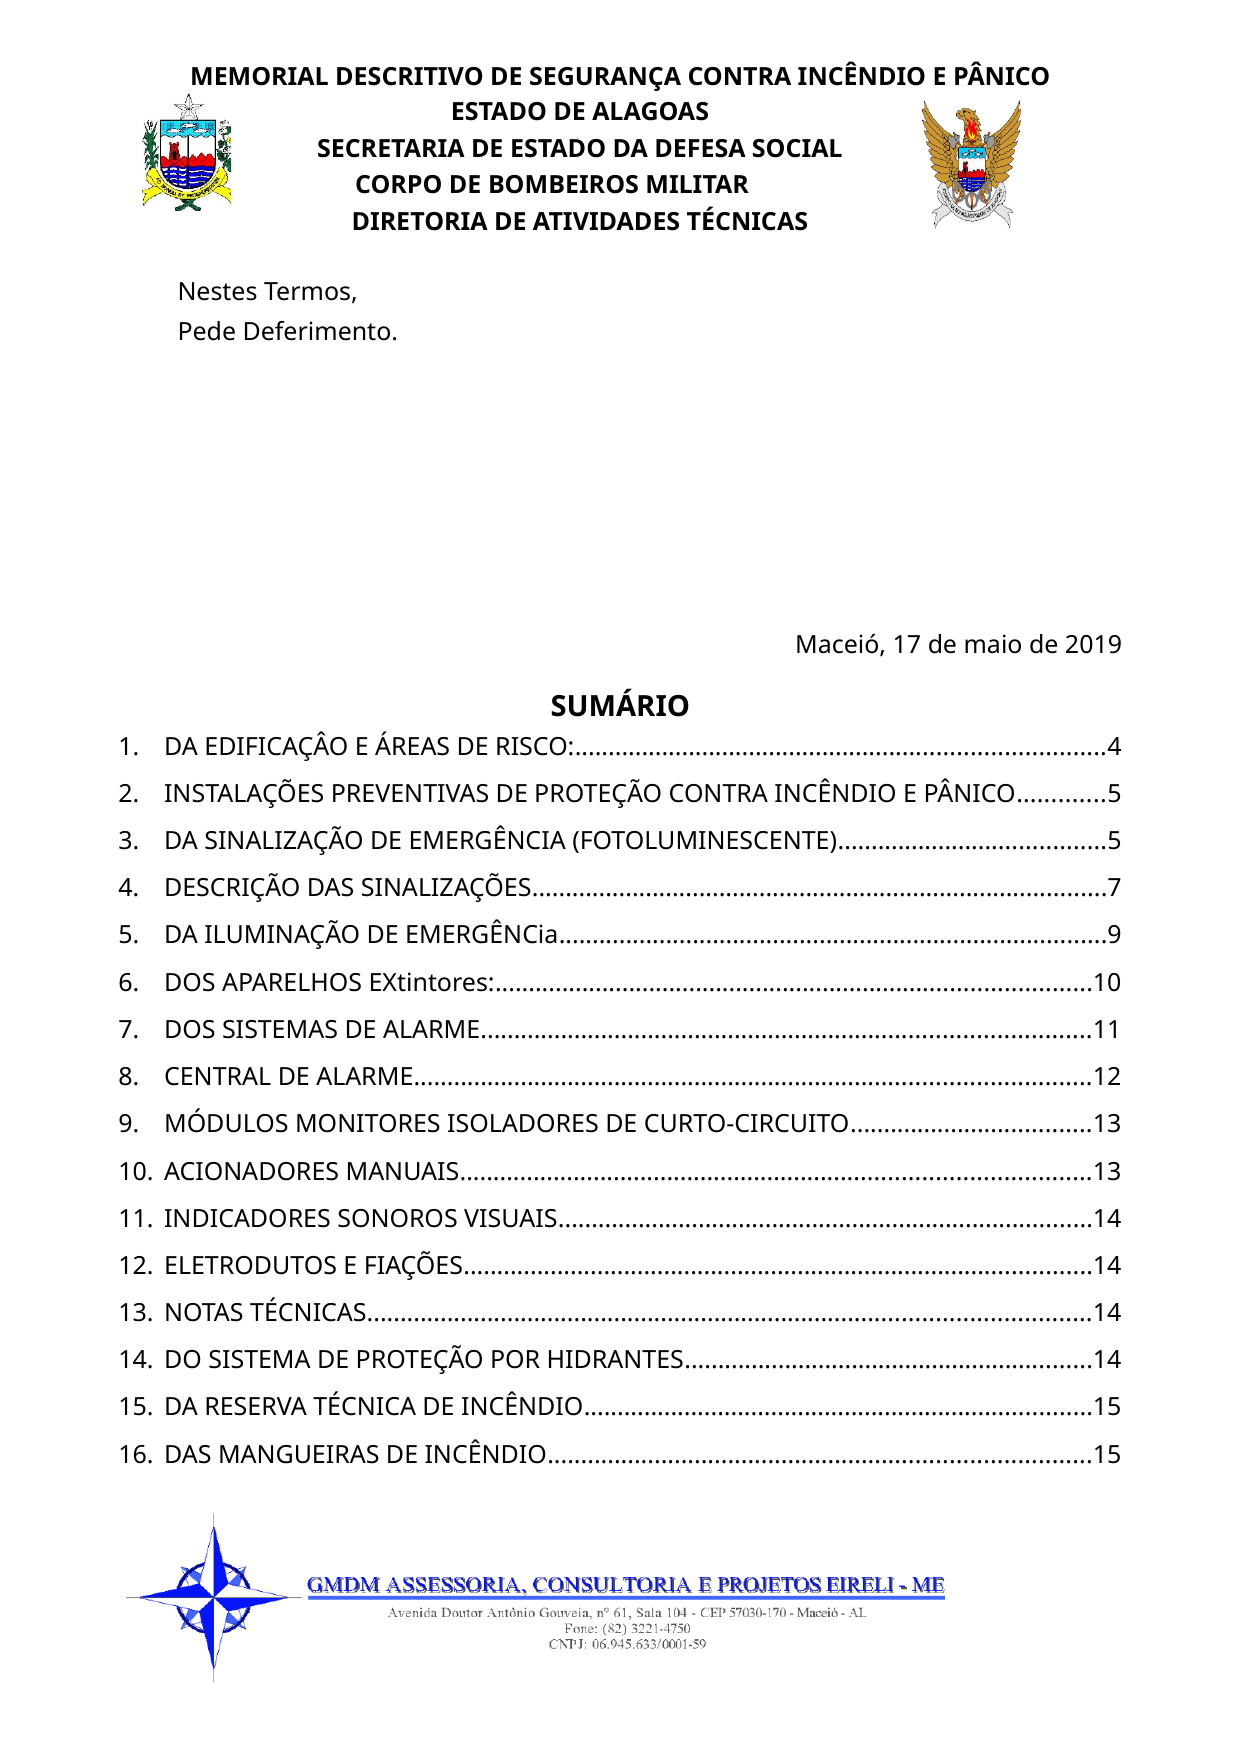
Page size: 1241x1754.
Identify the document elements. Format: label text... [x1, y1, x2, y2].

picture [140, 93, 231, 209]
text Pede Deferimento. [177, 313, 1122, 347]
text Maceió, 17 de maio de 2019 [118, 627, 1122, 661]
picture [119, 1506, 954, 1687]
text Nestes Termos, [177, 274, 1122, 308]
picture [911, 93, 1032, 239]
